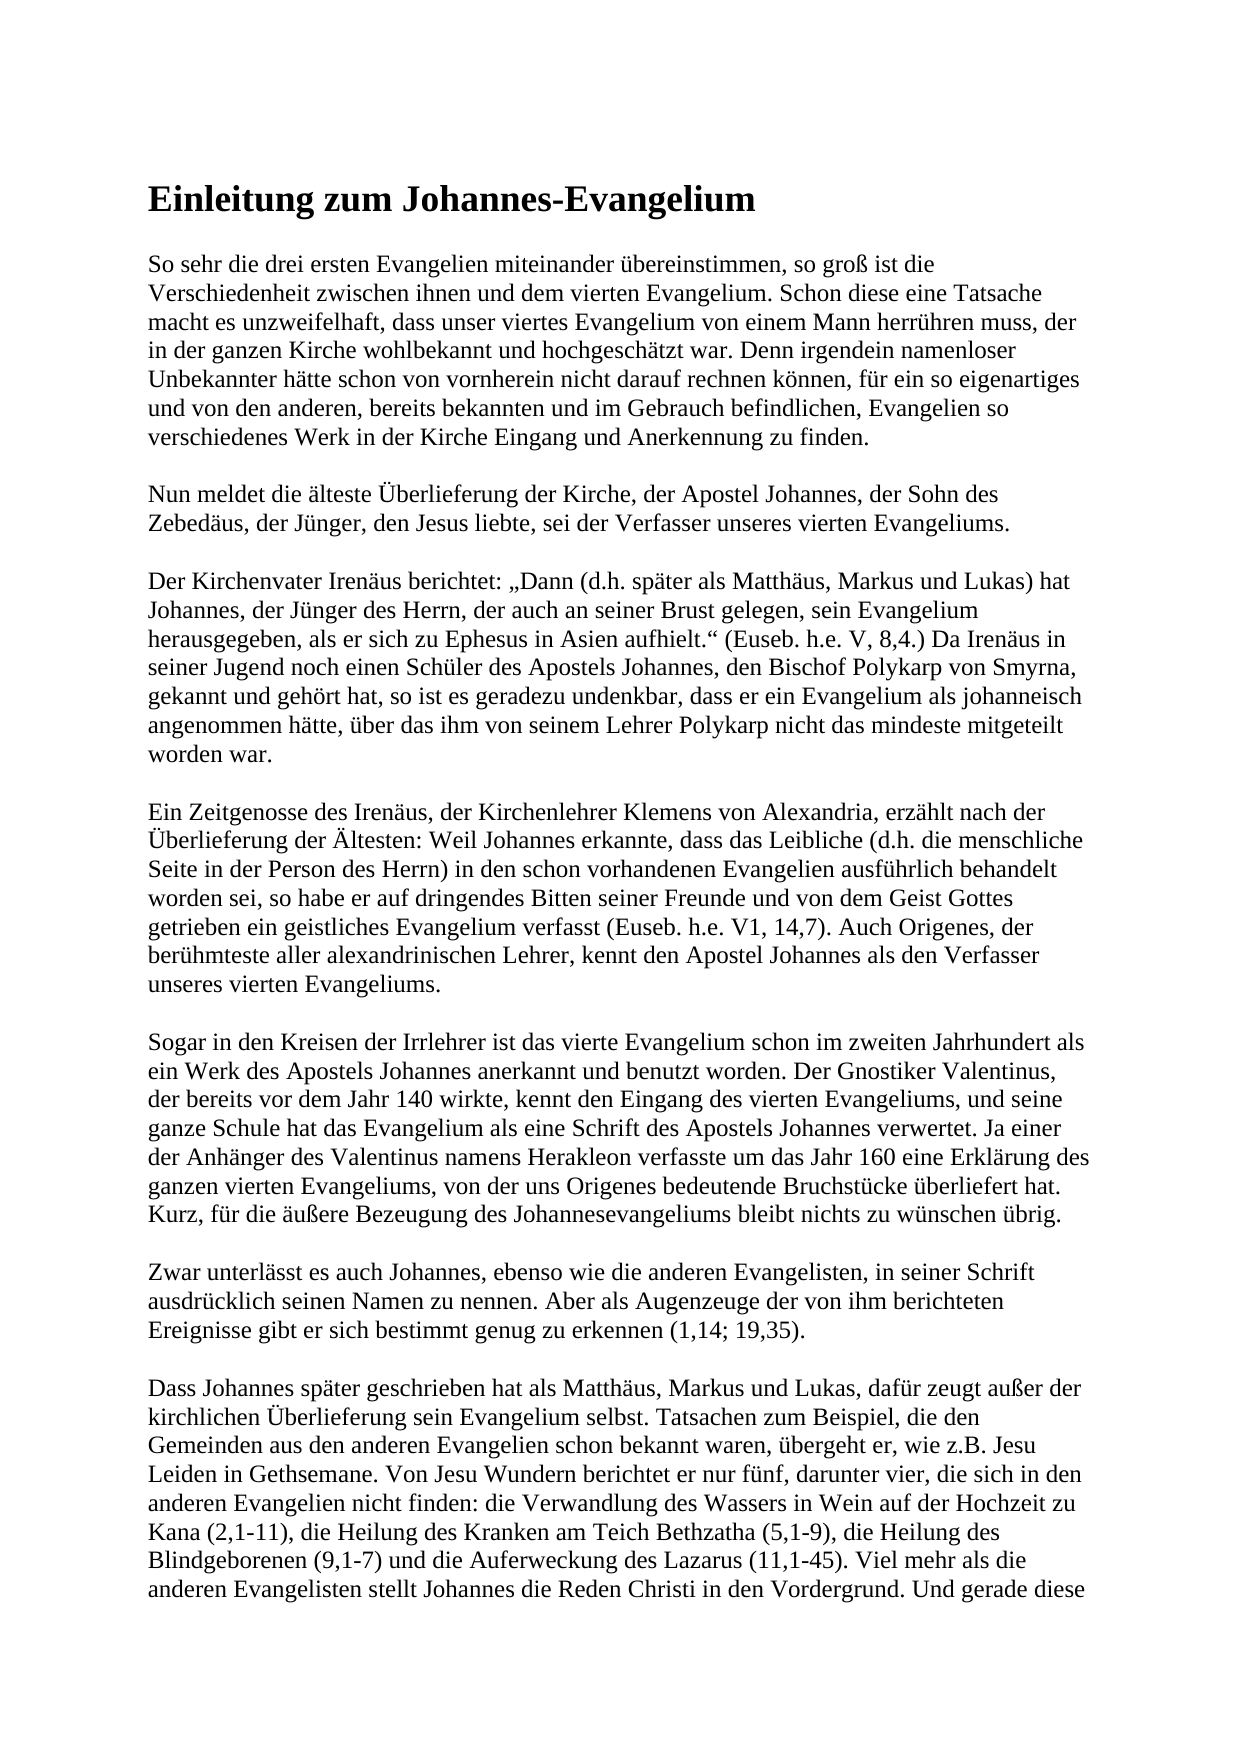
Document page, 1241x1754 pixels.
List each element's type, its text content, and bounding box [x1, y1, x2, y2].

text Nun meldet die älteste Überlieferung der Kirche, der Apostel Johannes, der Sohn des Zebedäus, der Jünger, den Jesus liebte, sei der Verfasser unseres vierten Evangeliums. [148, 479, 1093, 537]
subtitle Einleitung zum Johannes-Evangelium [148, 177, 1093, 220]
text Sogar in den Kreisen der Irrlehrer ist das vierte Evangelium schon im zweiten Jahrhundert als ein Werk des Apostels Johannes anerkannt und benutzt worden. Der Gnostiker Valentinus, der bereits vor dem Jahr 140 wirkte, kennt den Eingang des vierten Evangeliums, und seine ganze Schule hat das Evangelium als eine Schrift des Apostels Johannes verwertet. Ja einer der Anhänger des Valentinus namens Herakleon verfasste um das Jahr 160 eine Erklärung des ganzen vierten Evangeliums, von der uns Origenes bedeutende Bruchstücke überliefert hat. Kurz, für die äußere Bezeugung des Johannesevangeliums bleibt nichts zu wünschen übrig. [148, 1027, 1093, 1228]
text So sehr die drei ersten Evangelien miteinander übereinstimmen, so groß ist die Verschiedenheit zwischen ihnen und dem vierten Evangelium. Schon diese eine Tatsache macht es unzweifelhaft, dass unser viertes Evangelium von einem Mann herrühren muss, der in der ganzen Kirche wohlbekannt und hochgeschätzt war. Denn irgendein namenloser Unbekannter hätte schon von vornherein nicht darauf rechnen können, für ein so eigenartiges und von den anderen, bereits bekannten und im Gebrauch befindlichen, Evangelien so verschiedenes Werk in der Kirche Eingang und Anerkennung zu finden. [148, 249, 1093, 450]
text Der Kirchenvater Irenäus berichtet: „Dann (d.h. später als Matthäus, Markus und Lukas) hat Johannes, der Jünger des Herrn, der auch an seiner Brust gelegen, sein Evangelium herausgegeben, als er sich zu Ephesus in Asien aufhielt.“ (Euseb. h.e. V, 8,4.) Da Irenäus in seiner Jugend noch einen Schüler des Apostels Johannes, den Bischof Polykarp von Smyrna, gekannt und gehört hat, so ist es geradezu undenkbar, dass er ein Evangelium als johanneisch angenommen hätte, über das ihm von seinem Lehrer Polykarp nicht das mindeste mitgeteilt worden war. [148, 566, 1093, 767]
text Ein Zeitgenosse des Irenäus, der Kirchenlehrer Klemens von Alexandria, erzählt nach der Überlieferung der Ältesten: Weil Johannes erkannte, dass das Leibliche (d.h. die menschliche Seite in der Person des Herrn) in den schon vorhandenen Evangelien ausführlich behandelt worden sei, so habe er auf dringendes Bitten seiner Freunde und von dem Geist Gottes getrieben ein geistliches Evangelium verfasst (Euseb. h.e. V1, 14,7). Auch Origenes, der berühmteste aller alexandrinischen Lehrer, kennt den Apostel Johannes als den Verfasser unseres vierten Evangeliums. [148, 797, 1093, 998]
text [148, 1373, 1093, 1603]
text Zwar unterlässt es auch Johannes, ebenso wie die anderen Evangelisten, in seiner Schrift ausdrücklich seinen Namen zu nennen. Aber als Augenzeuge der von ihm berichteten Ereignisse gibt er sich bestimmt genug zu erkennen (1,14; 19,35). [148, 1257, 1093, 1344]
